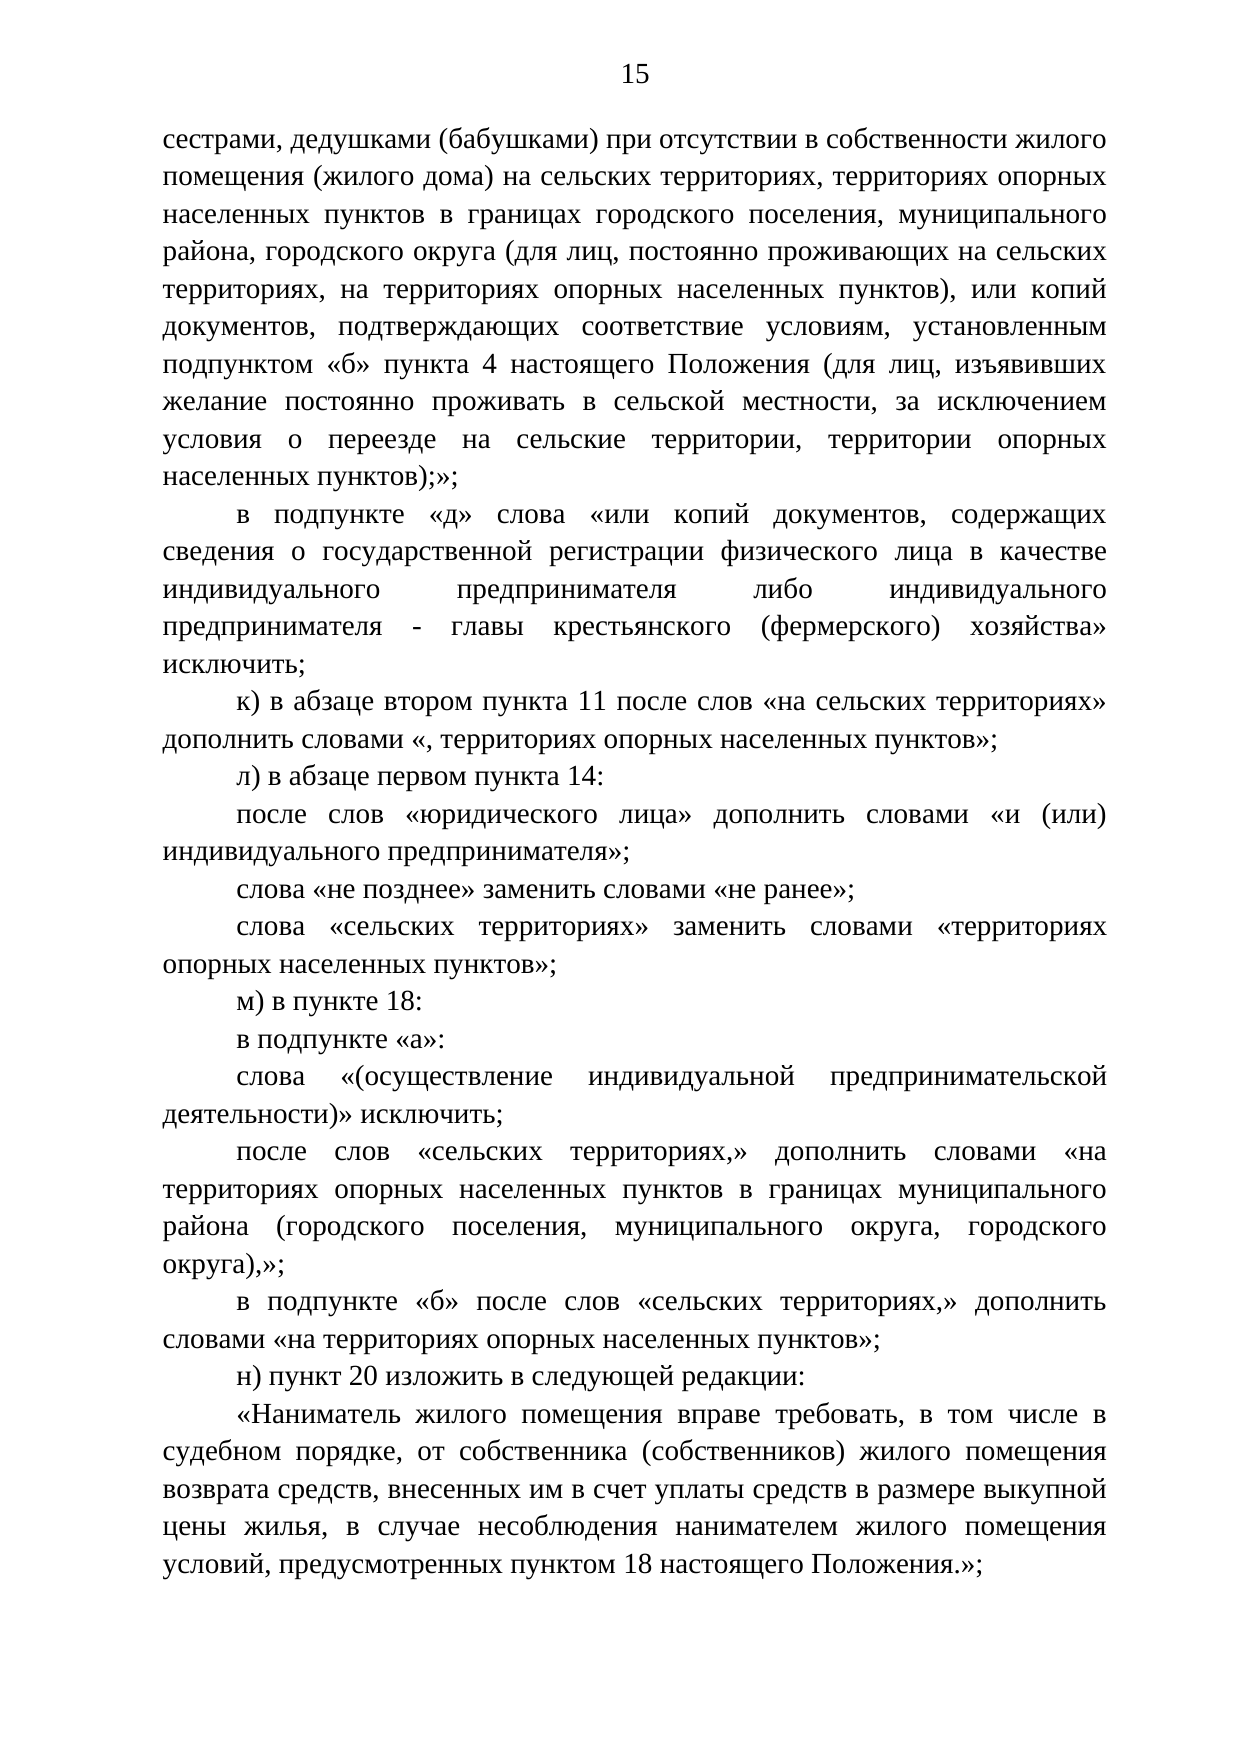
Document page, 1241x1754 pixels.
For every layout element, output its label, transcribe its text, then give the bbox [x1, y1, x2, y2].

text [162, 118, 1107, 493]
text н) пункт 20 изложить в следующей редакции: [162, 1356, 1107, 1393]
text слова «сельских территориях» заменить словами «территориях опорных населенных пунктов»; [162, 906, 1107, 981]
text слова «(осуществление индивидуальной предпринимательской деятельности)» исключить; [162, 1056, 1107, 1131]
text в подпункте «б» после слов «сельских территориях,» дополнить словами «на территориях опорных населенных пунктов»; [162, 1281, 1107, 1356]
text после слов «юридического лица» дополнить словами «и (или) индивидуального предпринимателя»; [162, 793, 1107, 868]
text «Наниматель жилого помещения вправе требовать, в том числе в судебном порядке, от собственника (собственников) жилого помещения возврата средств, внесенных им в счет уплаты средств в размере выкупной цены жилья, в случае несоблюдения нанимателем жилого помещения условий, предусмотренных пунктом 18 настоящего Положения.»; [162, 1393, 1107, 1581]
text к) в абзаце втором пункта 11 после слов «на сельских территориях» дополнить словами «, территориях опорных населенных пунктов»; [162, 681, 1107, 756]
text слова «не позднее» заменить словами «не ранее»; [162, 868, 1107, 906]
text после слов «сельских территориях,» дополнить словами «на территориях опорных населенных пунктов в границах муниципального района (городского поселения, муниципального округа, городского округа),»; [162, 1131, 1107, 1281]
text м) в пункте 18: [162, 981, 1107, 1018]
text в подпункте «д» слова «или копий документов, содержащих сведения о государственной регистрации физического лица в качестве индивидуального предпринимателя либо индивидуального предпринимателя - главы крестьянского (фермерского) хозяйства» исключить; [162, 493, 1107, 681]
text л) в абзаце первом пункта 14: [162, 756, 1107, 793]
text в подпункте «а»: [162, 1018, 1107, 1056]
